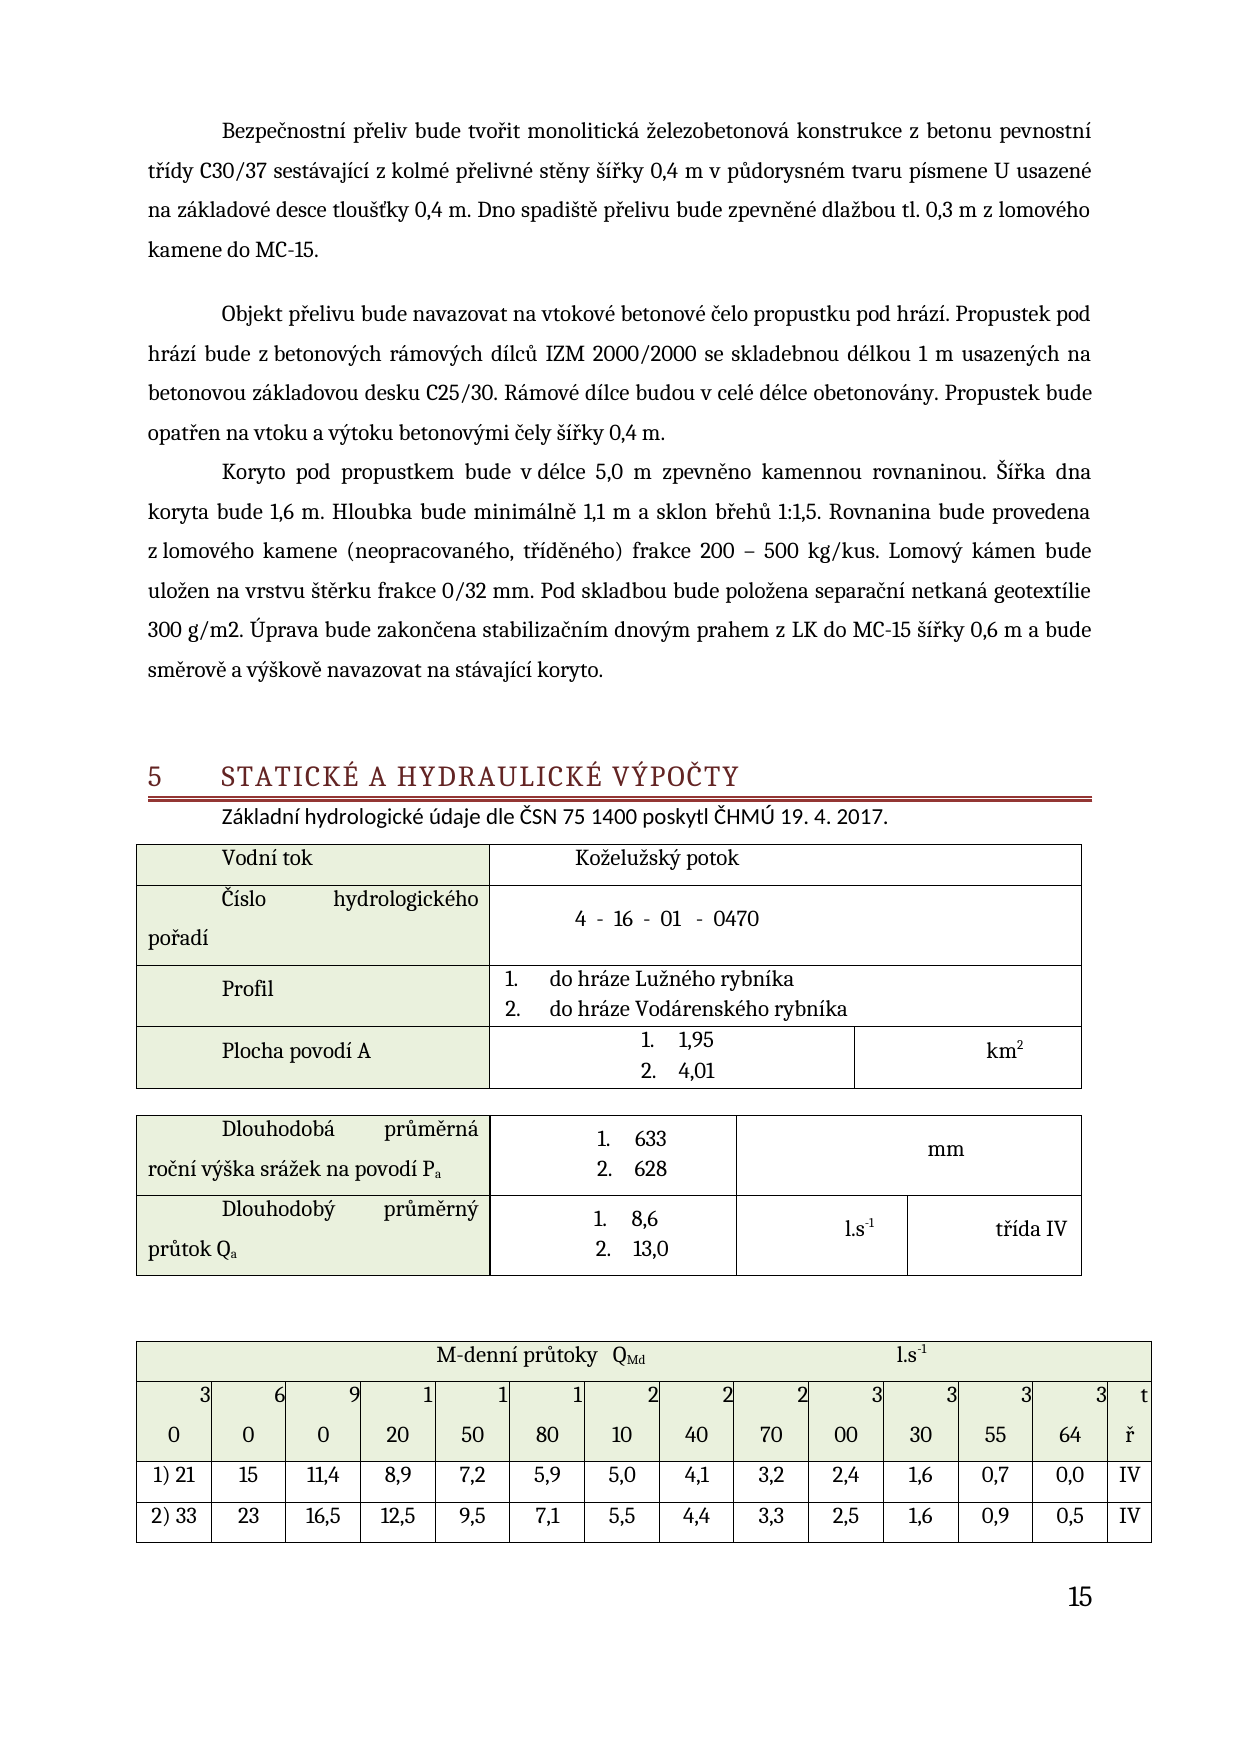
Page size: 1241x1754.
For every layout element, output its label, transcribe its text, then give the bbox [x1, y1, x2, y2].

table_cell 90 [286, 1382, 360, 1461]
table_cell 4 - 16 - 01 - 0470 [490, 886, 1081, 965]
table_cell Profil [137, 966, 489, 1026]
table_cell 5,0 [585, 1462, 659, 1502]
table_cell 9,5 [436, 1503, 509, 1542]
table_cell 8,6 13,0 [491, 1196, 736, 1275]
table_cell 1,6 [884, 1503, 958, 1542]
table_cell 8,9 [361, 1462, 435, 1502]
table_cell 330 [884, 1382, 958, 1461]
table_cell 355 [959, 1382, 1032, 1461]
table_header Vodní tok [137, 845, 489, 885]
table_cell 11,4 [286, 1462, 360, 1502]
table_cell l.s-1 [737, 1196, 907, 1275]
table_cell IV [1108, 1503, 1151, 1542]
table_cell 4,1 [660, 1462, 733, 1502]
table_cell 12,5 [361, 1503, 435, 1542]
table_cell 120 [361, 1382, 435, 1461]
table_cell 5,9 [510, 1462, 584, 1502]
table_cell 300 [809, 1382, 883, 1461]
table_cell km2 [855, 1027, 1081, 1088]
table_cell 5,5 [585, 1503, 659, 1542]
table_cell 1,6 [884, 1462, 958, 1502]
table_cell 1) 21 [137, 1462, 211, 1502]
table_cell třída IV [908, 1196, 1081, 1275]
table_cell 270 [734, 1382, 808, 1461]
table_header Koželužský potok [490, 845, 1081, 885]
text Bezpečnostní přeliv bude tvořit monolitická železobetonová konstrukce z betonu pevnostní třídy C30/37 sestávající z kolmé přelivné stěny šířky 0,4 m v půdorysném tvaru písmene U usazené na základové desce tloušťky 0,4 m. Dno spadiště přelivu bude zpevněné dlažbou tl. 0,3 m z lomového kamene do MC-15. [148, 118, 1092, 263]
table_cell 60 [212, 1382, 285, 1461]
subtitle statické a hydraulické výpočty [148, 760, 1092, 796]
table_cell 2,5 [809, 1503, 883, 1542]
table_cell tř [1108, 1382, 1151, 1461]
table_cell 7,1 [510, 1503, 584, 1542]
table_cell 364 [1033, 1382, 1107, 1461]
table_cell 1,95 4,01 [490, 1027, 854, 1088]
text Koryto pod propustkem bude v délce 5,0 m zpevněno kamennou rovnaninou. Šířka dna koryta bude 1,6 m. Hloubka bude minimálně 1,1 m a sklon břehů 1:1,5. Rovnanina bude provedena z lomového kamene (neopracovaného, tříděného) frakce 200 – 500 kg/kus. Lomový kámen bude uložen na vrstvu štěrku frakce 0/32 mm. Pod skladbou bude položena separační netkaná geotextílie 300 g/m2. Úprava bude zakončena stabilizačním dnovým prahem z LK do MC-15 šířky 0,6 m a bude směrově a výškově navazovat na stávající koryto. [148, 459, 1092, 683]
table_header mm [737, 1116, 1081, 1195]
table_cell 7,2 [436, 1462, 509, 1502]
table_cell 30 [137, 1382, 211, 1461]
table_cell 0,7 [959, 1462, 1032, 1502]
table_cell Plocha povodí A [137, 1027, 489, 1088]
table_cell 4,4 [660, 1503, 733, 1542]
table_cell 3,3 [734, 1503, 808, 1542]
table_cell 15 [212, 1462, 285, 1502]
table_cell 0,5 [1033, 1503, 1107, 1542]
table_cell 2) 33 [137, 1503, 211, 1542]
table_cell Číslo hydrologického pořadí [137, 886, 489, 965]
table_cell 2,4 [809, 1462, 883, 1502]
table_cell IV [1108, 1462, 1151, 1502]
table_cell 16,5 [286, 1503, 360, 1542]
table_cell 0,9 [959, 1503, 1032, 1542]
table_cell 0,0 [1033, 1462, 1107, 1502]
table_cell 150 [436, 1382, 509, 1461]
table_cell do hráze Lužného rybníka do hráze Vodárenského rybníka [490, 966, 1081, 1026]
text Základní hydrologické údaje dle ČSN 75 1400 poskytl ČHMÚ 19. 4. 2017. [148, 802, 1092, 830]
text Objekt přelivu bude navazovat na vtokové betonové čelo propustku pod hrází. Propustek pod hrází bude z betonových rámových dílců IZM 2000/2000 se skladebnou délkou 1 m usazených na betonovou základovou desku C25/30. Rámové dílce budou v celé délce obetonovány. Propustek bude opatřen na vtoku a výtoku betonovými čely šířky 0,4 m. [148, 301, 1092, 446]
table_cell 3,2 [734, 1462, 808, 1502]
table_header M-denní průtoky QMd l.s-1 [137, 1342, 1151, 1381]
table_cell 210 [585, 1382, 659, 1461]
table_cell 240 [660, 1382, 733, 1461]
table_cell 23 [212, 1503, 285, 1542]
table_cell 180 [510, 1382, 584, 1461]
table_header Dlouhodobá průměrná roční výška srážek na povodí Pa [137, 1116, 489, 1195]
table_header 633 628 [491, 1116, 736, 1195]
table_cell Dlouhodobý průměrný průtok Qa [137, 1196, 489, 1275]
